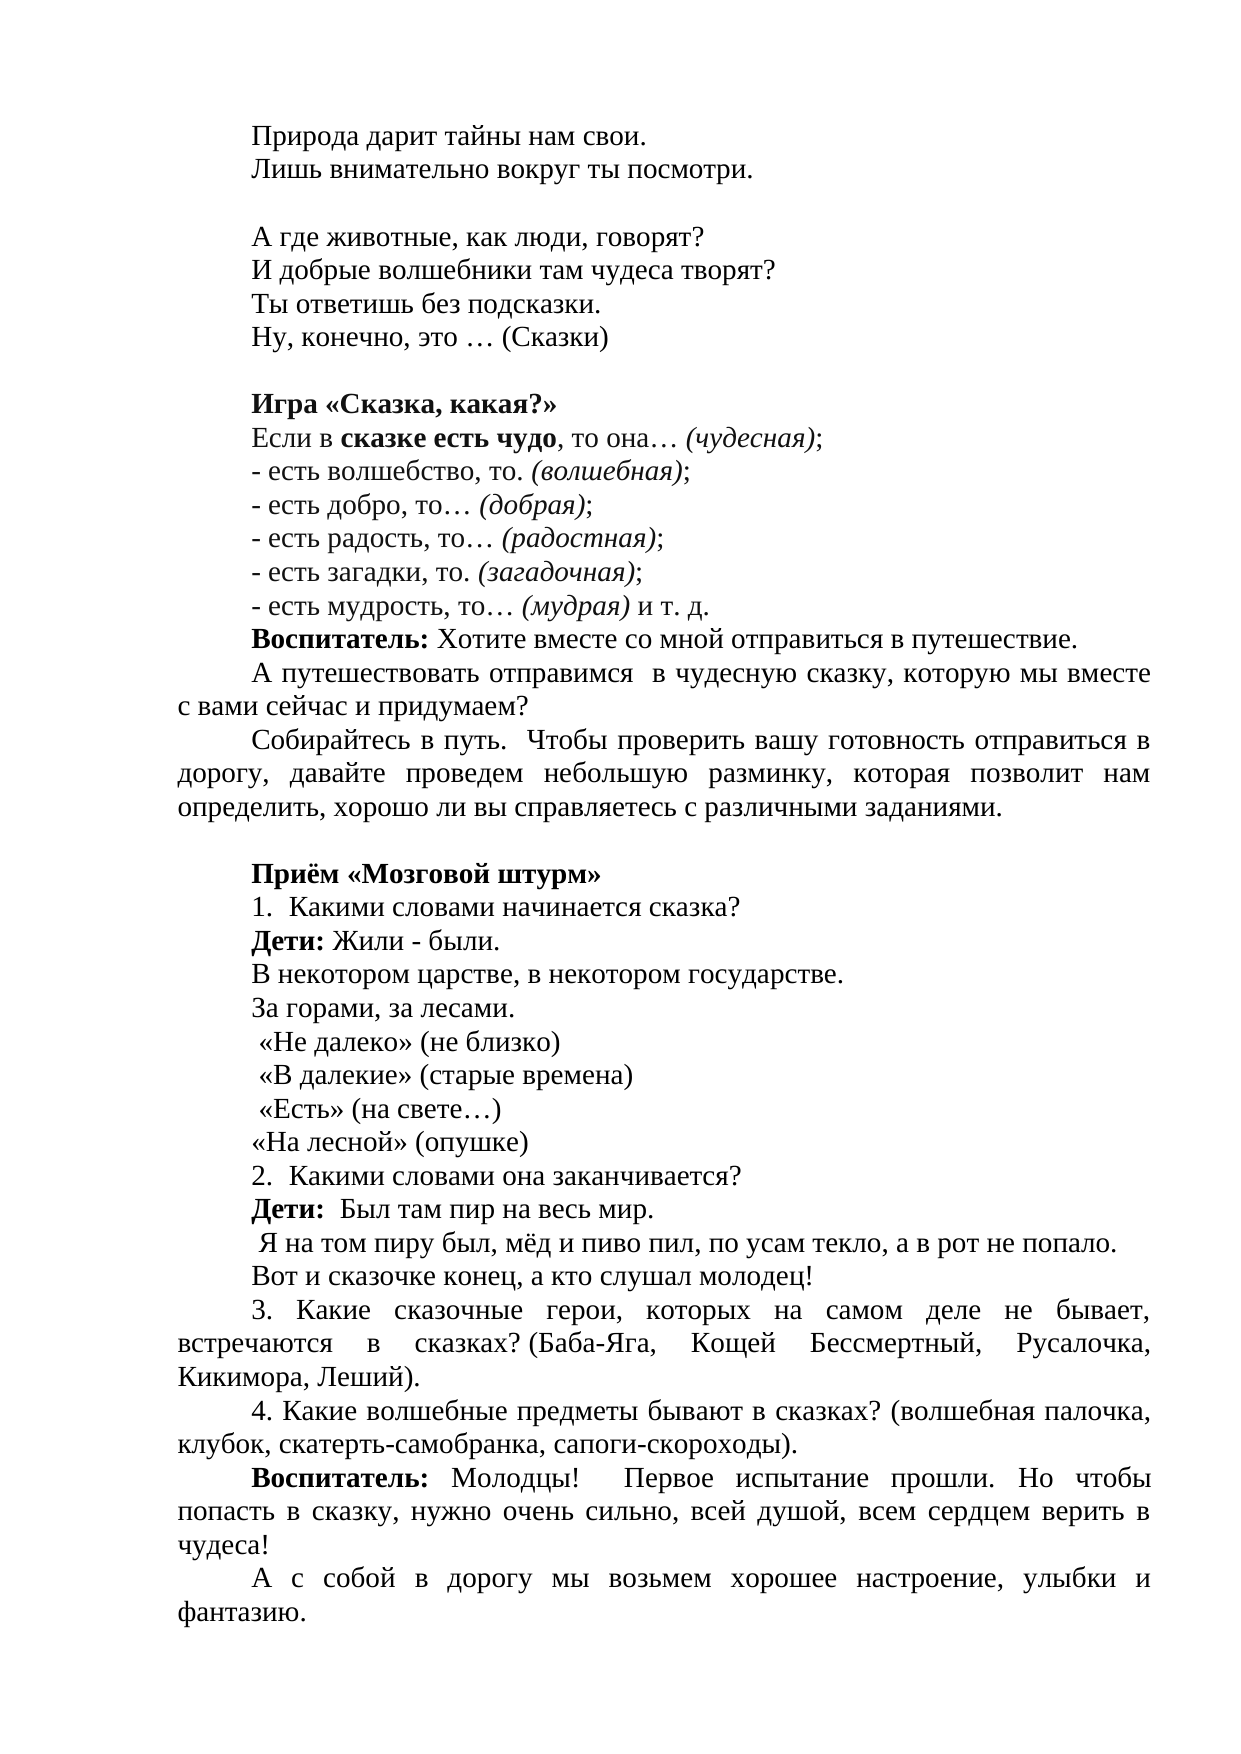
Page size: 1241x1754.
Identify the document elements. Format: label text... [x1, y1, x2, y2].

text Воспитатель: Хотите вместе со мной отправиться в путешествие. [177, 621, 1152, 655]
text «В далекие» (старые времена) [177, 1057, 1152, 1091]
text «Не далеко» (не близко) [177, 1024, 1152, 1057]
text Приём «Мозговой штурм» [177, 856, 1152, 889]
text Собирайтесь в путь. Чтобы проверить вашу готовность отправиться в дорогу, давайте проведем небольшую разминку, которая позволит нам определить, хорошо ли вы справляетесь с различными заданиями. [177, 722, 1152, 822]
text - есть волшебство, то. (волшебная); [177, 453, 1152, 487]
text 4. Какие волшебные предметы бывают в сказках? (волшебная палочка, клубок, скатерть-самобранка, сапоги-скороходы). [177, 1393, 1152, 1460]
text - есть радость, то… (радостная); [177, 521, 1152, 554]
text Лишь внимательно вокруг ты посмотри. [177, 152, 1152, 185]
text А путешествовать отправимся в чудесную сказку, которую мы вместе с вами сейчас и придумаем? [177, 655, 1152, 722]
text - есть добро, то… (добрая); [177, 487, 1152, 521]
text Я на том пиру был, мёд и пиво пил, по усам текло, а в рот не попало. [177, 1225, 1152, 1258]
list Какими словами начинается сказка? [251, 889, 1152, 923]
text Дети: Был там пир на весь мир. [177, 1191, 1152, 1225]
text - есть мудрость, то… (мудрая) и т. д. [177, 588, 1152, 621]
text Ты ответишь без подсказки. [177, 286, 1152, 319]
text Воспитатель: Молодцы! Первое испытание прошли. Но чтобы попасть в сказку, нужно очень сильно, всей душой, всем сердцем верить в чудеса! [177, 1460, 1152, 1560]
text В некотором царстве, в некотором государстве. [177, 957, 1152, 990]
text За горами, за лесами. [177, 990, 1152, 1024]
text А где животные, как люди, говорят? [177, 219, 1152, 252]
text - есть загадки, то. (загадочная); [177, 554, 1152, 588]
text И добрые волшебники там чудеса творят? [177, 252, 1152, 286]
text Природа дарит тайны нам свои. [177, 118, 1152, 152]
text Если в сказке есть чудо, то она… (чудесная); [177, 420, 1152, 453]
text «На лесной» (опушке) [177, 1124, 1152, 1158]
text «Есть» (на свете…) [177, 1091, 1152, 1124]
text Вот и сказочке конец, а кто слушал молодец! [177, 1258, 1152, 1292]
text Ну, конечно, это … (Сказки) [177, 319, 1152, 353]
text Дети: Жили - были. [177, 923, 1152, 957]
text А с собой в дорогу мы возьмем хорошее настроение, улыбки и фантазию. [177, 1560, 1152, 1627]
text 3. Какие сказочные герои, которых на самом деле не бывает, встречаются в сказках? (Баба-Яга, Кощей Бессмертный, Русалочка, Кикимора, Леший). [177, 1292, 1152, 1393]
list Какими словами она заканчивается? [251, 1158, 1152, 1191]
text Игра «Сказка, какая?» [177, 386, 1152, 420]
